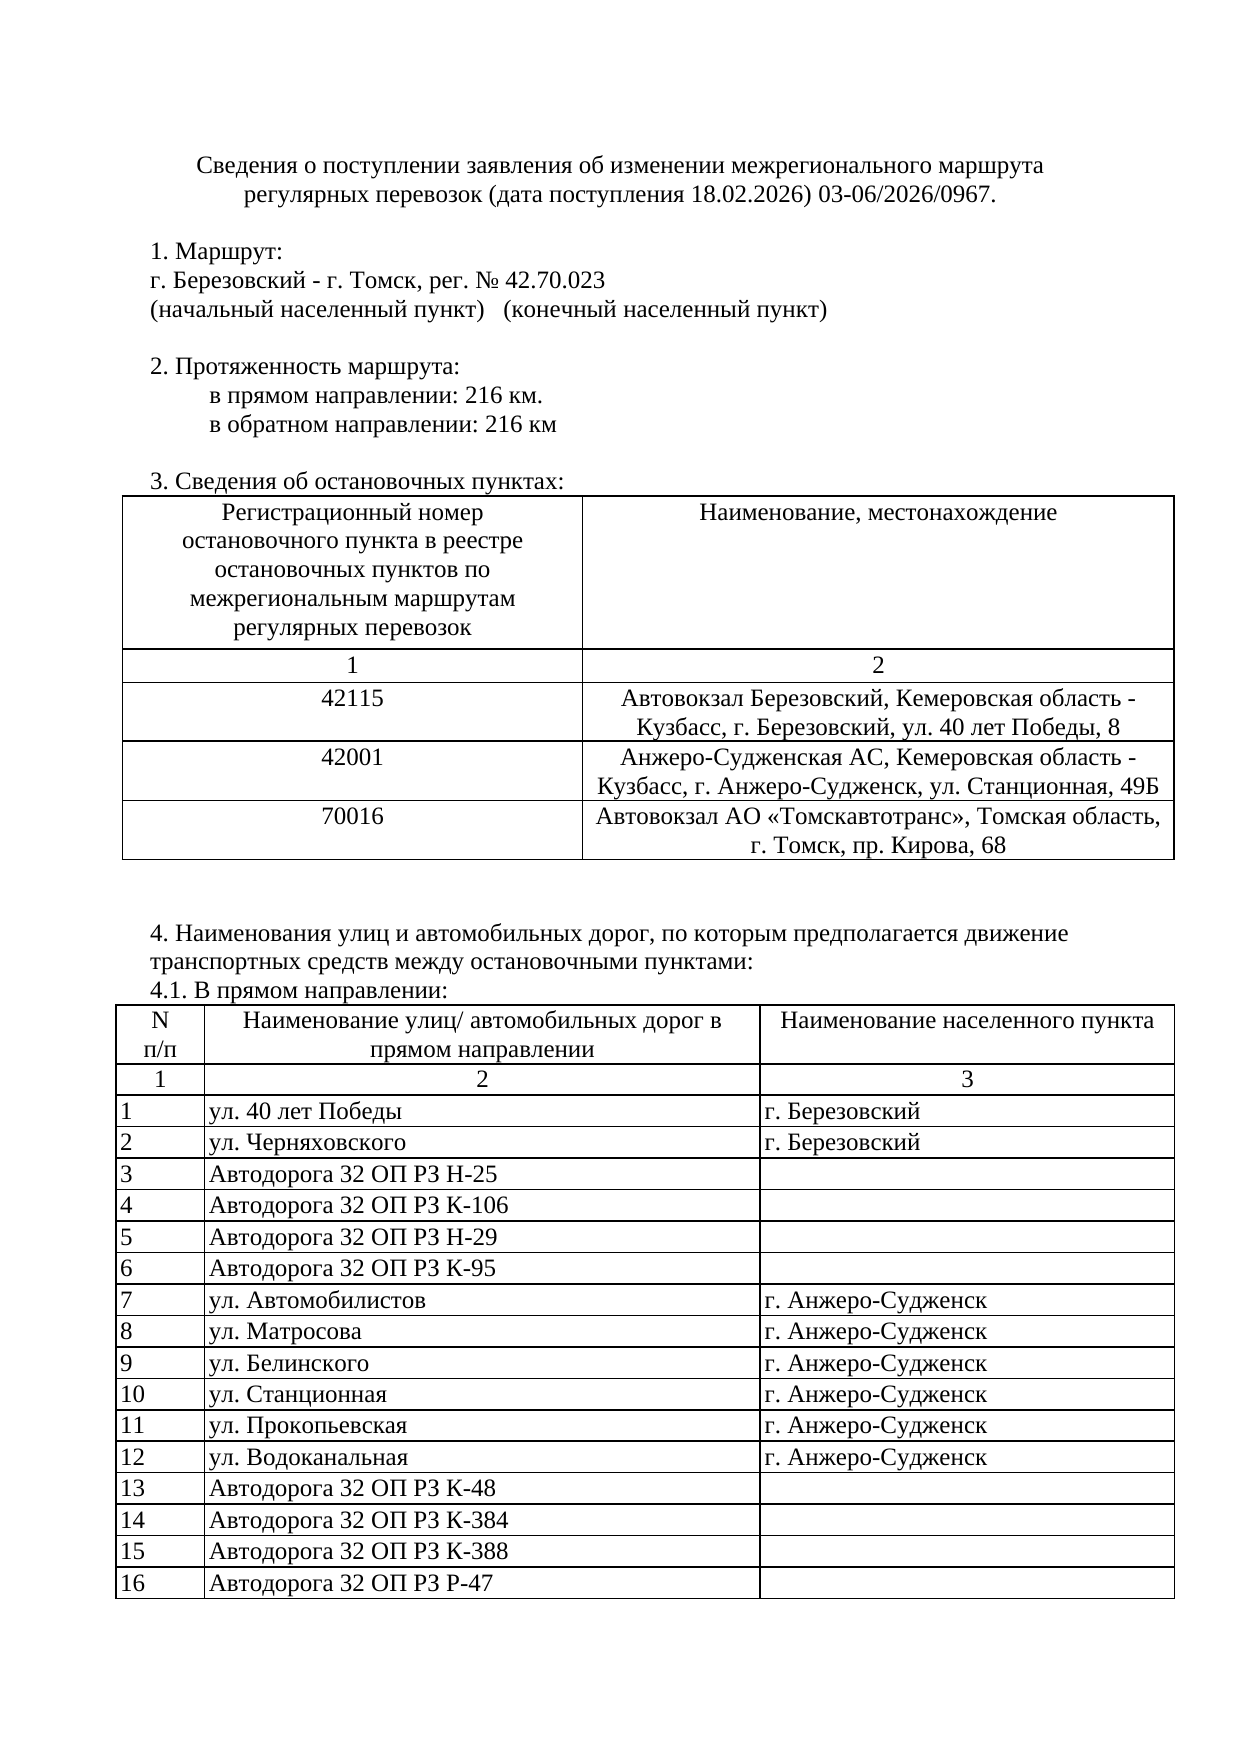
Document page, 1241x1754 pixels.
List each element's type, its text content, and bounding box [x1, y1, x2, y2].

table_cell ул. Водоканальная [205, 1442, 759, 1472]
table_cell Автодорога 32 ОП РЗ К-106 [205, 1190, 759, 1220]
table_cell г. Анжеро-Судженск [761, 1411, 1174, 1440]
table_cell 15 [117, 1536, 204, 1566]
table_cell [761, 1536, 1174, 1566]
table_cell г. Анжеро-Судженск [761, 1285, 1174, 1314]
table_header N п/п [117, 1006, 204, 1063]
table_cell 10 [117, 1379, 204, 1409]
table_cell 9 [117, 1348, 204, 1377]
table_cell г. Березовский [761, 1127, 1174, 1157]
table_cell 2 [117, 1127, 204, 1157]
table_cell 1 [117, 1096, 204, 1126]
text 4.1. В прямом направлении: [150, 975, 1090, 1004]
table_cell Автодорога 32 ОП РЗ Н-29 [205, 1222, 759, 1252]
table_header Наименование, местонахождение [583, 497, 1173, 648]
text в прямом направлении: 216 км. [150, 380, 1090, 409]
table_cell 13 [117, 1473, 204, 1503]
table_cell г. Анжеро-Судженск [761, 1348, 1174, 1377]
table_cell ул. Матросова [205, 1316, 759, 1346]
table_cell 42001 [123, 742, 582, 799]
table_cell г. Анжеро-Судженск [761, 1316, 1174, 1346]
text 2. Протяженность маршрута: [150, 351, 1090, 380]
table_cell Автовокзал АО «Томскавтотранс», Томская область, г. Томск, пр. Кирова, 68 [583, 801, 1173, 858]
table_cell 5 [117, 1222, 204, 1252]
table_cell г. Анжеро-Судженск [761, 1379, 1174, 1409]
table_cell 8 [117, 1316, 204, 1346]
table_cell 14 [117, 1505, 204, 1535]
table_cell 16 [117, 1568, 204, 1598]
table_cell 6 [117, 1253, 204, 1283]
table_cell 3 [117, 1159, 204, 1189]
table_cell ул. Станционная [205, 1379, 759, 1409]
table_cell 2 [583, 650, 1173, 681]
table_cell 42115 [123, 683, 582, 740]
table_cell Автодорога 32 ОП РЗ Р-47 [205, 1568, 759, 1598]
table_cell г. Березовский [761, 1096, 1174, 1126]
table_cell ул. Автомобилистов [205, 1285, 759, 1314]
table_cell 12 [117, 1442, 204, 1472]
text (начальный населенный пункт) (конечный населенный пункт) [150, 294, 1090, 322]
table_cell Автодорога 32 ОП РЗ К-388 [205, 1536, 759, 1566]
table_header Наименование улиц/ автомобильных дорог в прямом направлении [205, 1006, 759, 1063]
table_cell 1 [117, 1065, 204, 1094]
table_cell ул. Прокопьевская [205, 1411, 759, 1440]
table_cell 2 [205, 1065, 759, 1094]
table_cell 7 [117, 1285, 204, 1314]
table_cell 11 [117, 1411, 204, 1440]
text 4. Наименования улиц и автомобильных дорог, по которым предполагается движение транспортных средств между остановочными пунктами: [150, 918, 1090, 975]
table_cell ул. 40 лет Победы [205, 1096, 759, 1126]
table_cell Автодорога 32 ОП РЗ К-48 [205, 1473, 759, 1503]
table_cell Автовокзал Березовский, Кемеровская область - Кузбасс, г. Березовский, ул. 40 лет Победы, 8 [583, 683, 1173, 740]
table_cell ул. Белинского [205, 1348, 759, 1377]
table_cell Автодорога 32 ОП РЗ Н-25 [205, 1159, 759, 1189]
table_header Наименование населенного пункта [761, 1006, 1174, 1063]
table_cell ул. Черняховского [205, 1127, 759, 1157]
table_cell Автодорога 32 ОП РЗ К-384 [205, 1505, 759, 1535]
table_cell [761, 1568, 1174, 1598]
text в обратном направлении: 216 км [150, 409, 1090, 437]
table_cell [761, 1473, 1174, 1503]
table_cell [761, 1505, 1174, 1535]
text г. Березовский - г. Томск, рег. № 42.70.023 [150, 265, 1090, 294]
table_cell [761, 1190, 1174, 1220]
table_cell 4 [117, 1190, 204, 1220]
text 3. Сведения об остановочных пунктах: [150, 466, 1090, 495]
table_cell [761, 1253, 1174, 1283]
table_cell 1 [123, 650, 582, 681]
table_cell Анжеро-Судженская АС, Кемеровская область - Кузбасс, г. Анжеро-Судженск, ул. Станционная, 49Б [583, 742, 1173, 799]
table_header Регистрационный номер остановочного пункта в реестре остановочных пунктов по межрегиональным маршрутам регулярных перевозок [123, 497, 582, 648]
table_cell 3 [761, 1065, 1174, 1094]
table_cell Автодорога 32 ОП РЗ К-95 [205, 1253, 759, 1283]
table_cell г. Анжеро-Судженск [761, 1442, 1174, 1472]
table_cell [761, 1159, 1174, 1189]
text Сведения о поступлении заявления об изменении межрегионального маршрута регулярных перевозок (дата поступления 18.02.2026) 03-06/2026/0967. [150, 150, 1090, 207]
table_cell [761, 1222, 1174, 1252]
table_cell 70016 [123, 801, 582, 858]
text 1. Маршрут: [150, 236, 1090, 265]
